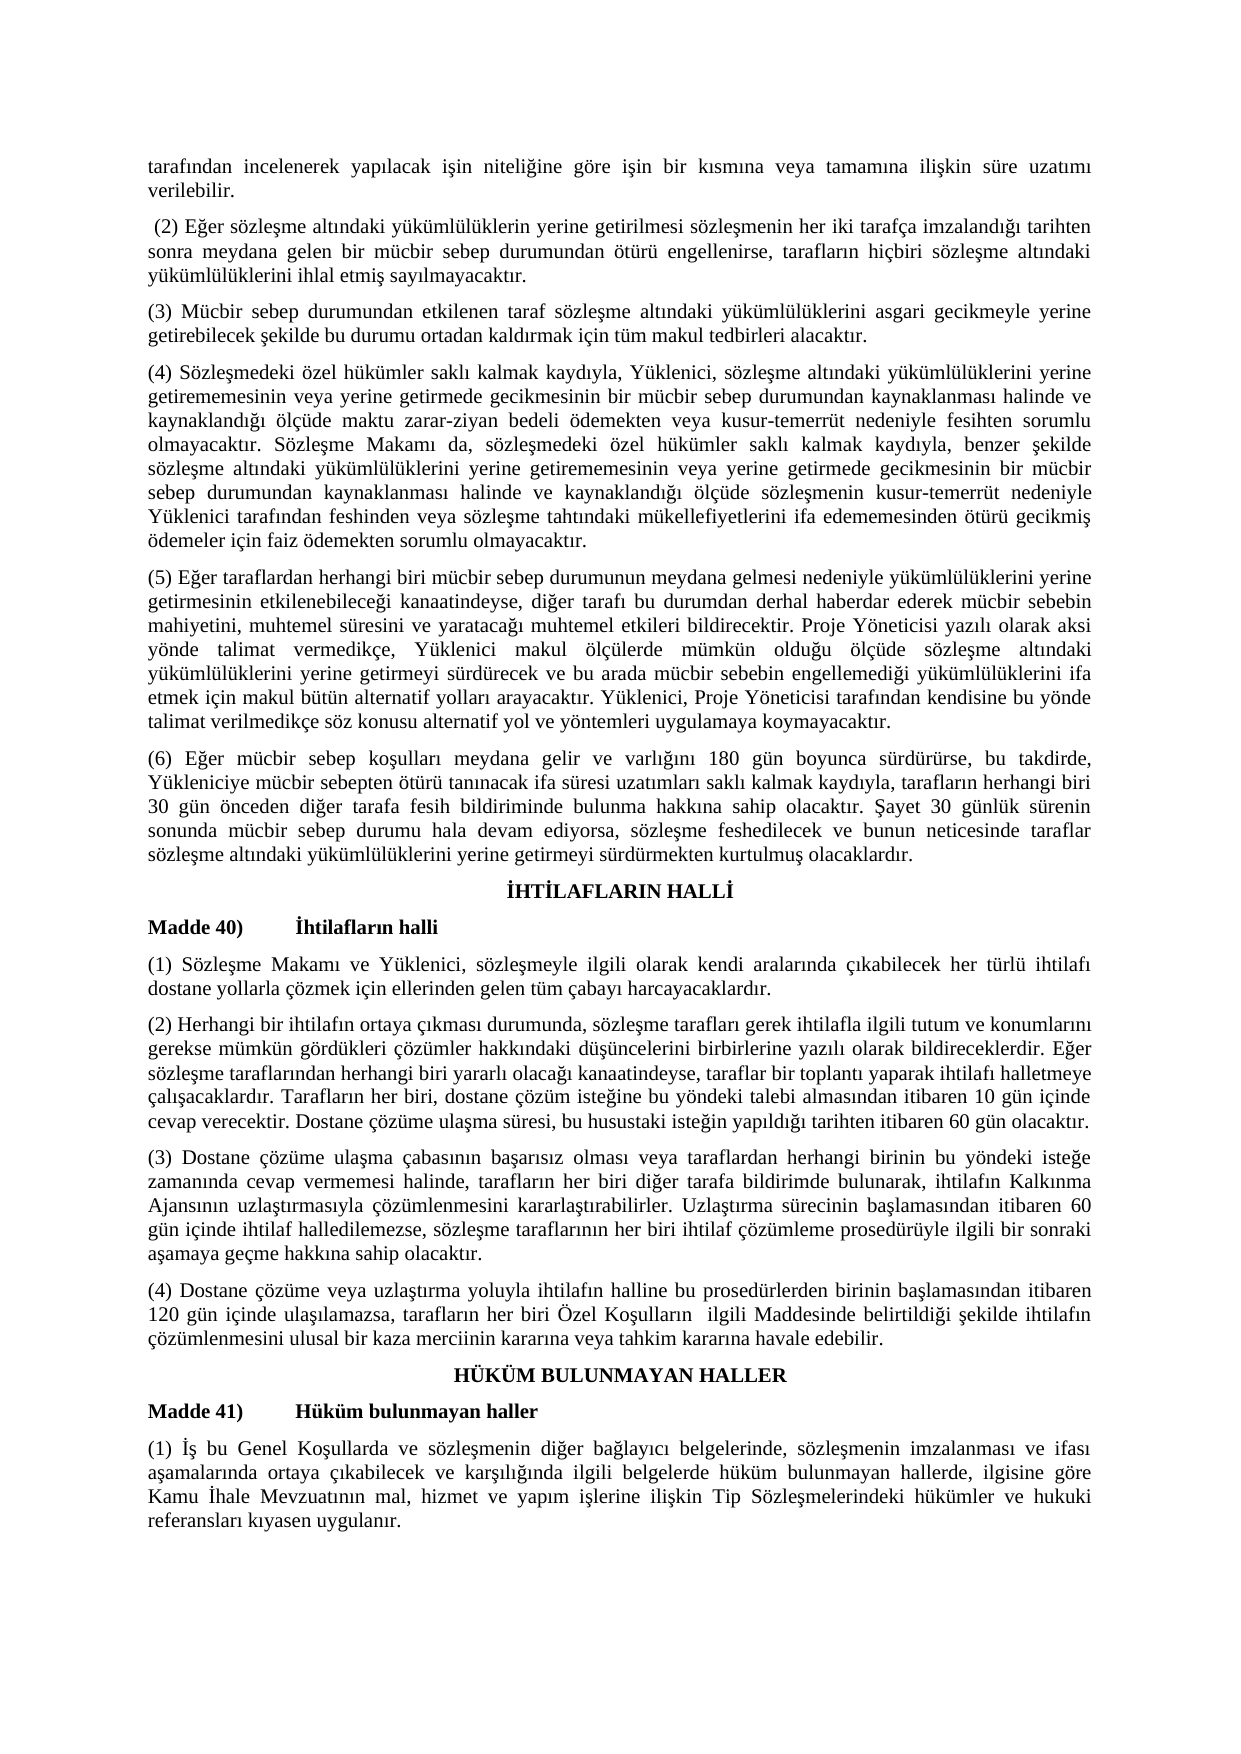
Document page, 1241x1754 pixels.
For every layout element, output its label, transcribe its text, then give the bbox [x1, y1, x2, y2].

text (2) Eğer sözleşme altındaki yükümlülüklerin yerine getirilmesi sözleşmenin her iki tarafça imzalandığı tarihten sonra meydana gelen bir mücbir sebep durumundan ötürü engellenirse, tarafların hiçbiri sözleşme altındaki yükümlülüklerini ihlal etmiş sayılmayacaktır. [148, 214, 1093, 287]
text HÜKÜM BULUNMAYAN HALLER [148, 1363, 1093, 1387]
text (2) Herhangi bir ihtilafın ortaya çıkması durumunda, sözleşme tarafları gerek ihtilafla ilgili tutum ve konumlarını gerekse mümkün gördükleri çözümler hakkındaki düşüncelerini birbirlerine yazılı olarak bildireceklerdir. Eğer sözleşme taraflarından herhangi biri yararlı olacağı kanaatindeyse, taraflar bir toplantı yaparak ihtilafı halletmeye çalışacaklardır. Tarafların her biri, dostane çözüm isteğine bu yöndeki talebi almasından itibaren 10 gün içinde cevap verecektir. Dostane çözüme ulaşma süresi, bu husustaki isteğin yapıldığı tarihten itibaren 60 gün olacaktır. [148, 1012, 1093, 1133]
list İhtilafların halli [148, 915, 1093, 939]
text (1) Sözleşme Makamı ve Yüklenici, sözleşmeyle ilgili olarak kendi aralarında çıkabilecek her türlü ihtilafı dostane yollarla çözmek için ellerinden gelen tüm çabayı harcayacaklardır. [148, 952, 1093, 1000]
text (4) Sözleşmedeki özel hükümler saklı kalmak kaydıyla, Yüklenici, sözleşme altındaki yükümlülüklerini yerine getirememesinin veya yerine getirmede gecikmesinin bir mücbir sebep durumundan kaynaklanması halinde ve kaynaklandığı ölçüde maktu zarar-ziyan bedeli ödemekten veya kusur-temerrüt nedeniyle fesihten sorumlu olmayacaktır. Sözleşme Makamı da, sözleşmedeki özel hükümler saklı kalmak kaydıyla, benzer şekilde sözleşme altındaki yükümlülüklerini yerine getirememesinin veya yerine getirmede gecikmesinin bir mücbir sebep durumundan kaynaklanması halinde ve kaynaklandığı ölçüde sözleşmenin kusur-temerrüt nedeniyle Yüklenici tarafından feshinden veya sözleşme tahtındaki mükellefiyetlerini ifa edememesinden ötürü gecikmiş ödemeler için faiz ödemekten sorumlu olmayacaktır. [148, 360, 1093, 552]
text (1) İş bu Genel Koşullarda ve sözleşmenin diğer bağlayıcı belgelerinde, sözleşmenin imzalanması ve ifası aşamalarında ortaya çıkabilecek ve karşılığında ilgili belgelerde hüküm bulunmayan hallerde, ilgisine göre Kamu İhale Mevzuatının mal, hizmet ve yapım işlerine ilişkin Tip Sözleşmelerindeki hükümler ve hukuki referansları kıyasen uygulanır. [148, 1436, 1093, 1532]
text İHTİLAFLARIN HALLİ [148, 878, 1093, 903]
text (4) Dostane çözüme veya uzlaştırma yoluyla ihtilafın halline bu prosedürlerden birinin başlamasından itibaren 120 gün içinde ulaşılamazsa, tarafların her biri Özel Koşulların ilgili Maddesinde belirtildiği şekilde ihtilafın çözümlenmesini ulusal bir kaza merciinin kararına veya tahkim kararına havale edebilir. [148, 1278, 1093, 1350]
text (5) Eğer taraflardan herhangi biri mücbir sebep durumunun meydana gelmesi nedeniyle yükümlülüklerini yerine getirmesinin etkilenebileceği kanaatindeyse, diğer tarafı bu durumdan derhal haberdar ederek mücbir sebebin mahiyetini, muhtemel süresini ve yaratacağı muhtemel etkileri bildirecektir. Proje Yöneticisi yazılı olarak aksi yönde talimat vermedikçe, Yüklenici makul ölçülerde mümkün olduğu ölçüde sözleşme altındaki yükümlülüklerini yerine getirmeyi sürdürecek ve bu arada mücbir sebebin engellemediği yükümlülüklerini ifa etmek için makul bütün alternatif yolları arayacaktır. Yüklenici, Proje Yöneticisi tarafından kendisine bu yönde talimat verilmedikçe söz konusu alternatif yol ve yöntemleri uygulamaya koymayacaktır. [148, 565, 1093, 733]
text (3) Dostane çözüme ulaşma çabasının başarısız olması veya taraflardan herhangi birinin bu yöndeki isteğe zamanında cevap vermemesi halinde, tarafların her biri diğer tarafa bildirimde bulunarak, ihtilafın Kalkınma Ajansının uzlaştırmasıyla çözümlenmesini kararlaştırabilirler. Uzlaştırma sürecinin başlamasından itibaren 60 gün içinde ihtilaf halledilemezse, sözleşme taraflarının her biri ihtilaf çözümleme prosedürüyle ilgili bir sonraki aşamaya geçme hakkına sahip olacaktır. [148, 1145, 1093, 1265]
text (6) Eğer mücbir sebep koşulları meydana gelir ve varlığını 180 gün boyunca sürdürürse, bu takdirde, Yükleniciye mücbir sebepten ötürü tanınacak ifa süresi uzatımları saklı kalmak kaydıyla, tarafların herhangi biri 30 gün önceden diğer tarafa fesih bildiriminde bulunma hakkına sahip olacaktır. Şayet 30 günlük sürenin sonunda mücbir sebep durumu hala devam ediyorsa, sözleşme feshedilecek ve bunun neticesinde taraflar sözleşme altındaki yükümlülüklerini yerine getirmeyi sürdürmekten kurtulmuş olacaklardır. [148, 746, 1093, 866]
list Hüküm bulunmayan haller [148, 1399, 1093, 1423]
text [148, 154, 1093, 202]
text (3) Mücbir sebep durumundan etkilenen taraf sözleşme altındaki yükümlülüklerini asgari gecikmeyle yerine getirebilecek şekilde bu durumu ortadan kaldırmak için tüm makul tedbirleri alacaktır. [148, 299, 1093, 347]
